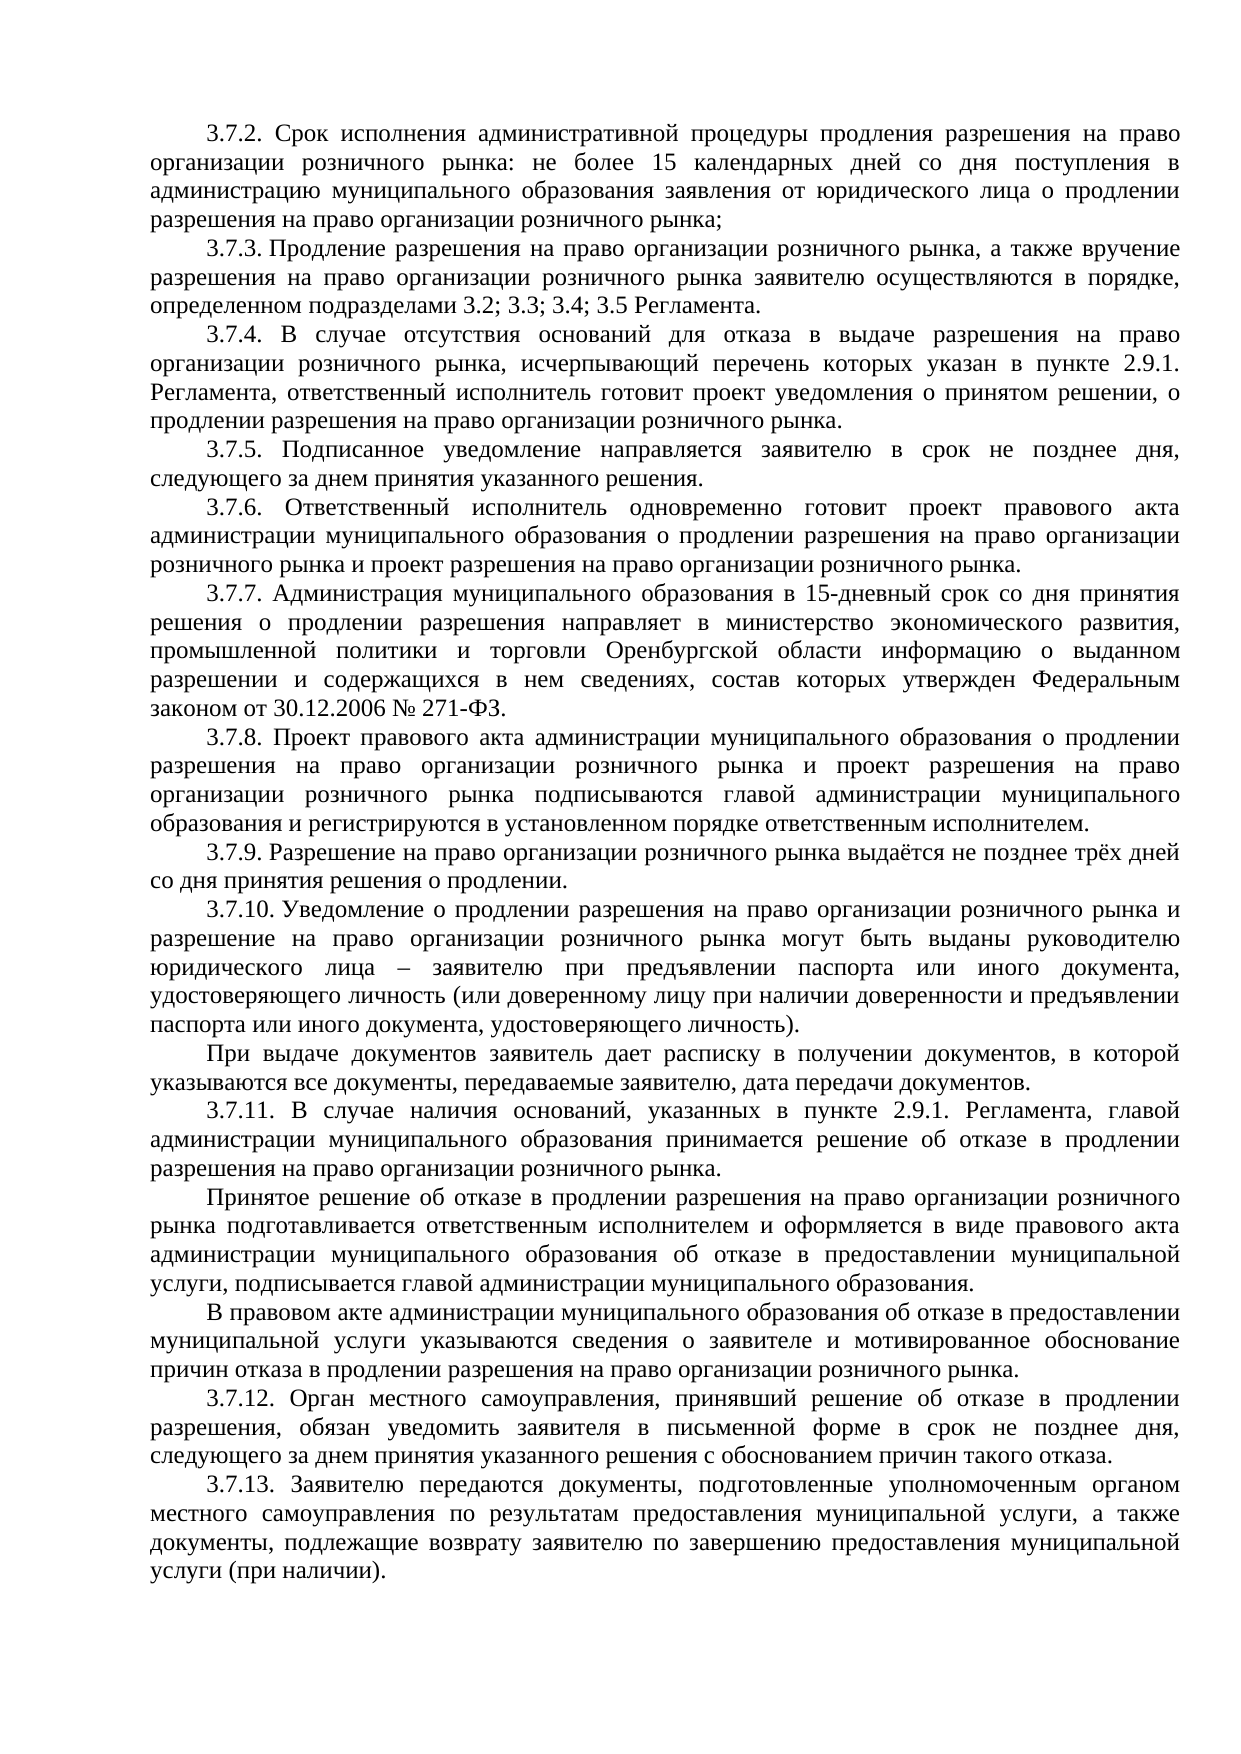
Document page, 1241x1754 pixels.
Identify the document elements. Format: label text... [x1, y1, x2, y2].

text 3.7.5. Подписанное уведомление направляется заявителю в срок не позднее дня, следующего за днем принятия указанного решения. [150, 434, 1181, 492]
text 3.7.6. Ответственный исполнитель одновременно готовит проект правового акта администрации муниципального образования о продлении разрешения на право организации розничного рынка и проект разрешения на право организации розничного рынка. [150, 492, 1181, 578]
text 3.7.10. Уведомление о продлении разрешения на право организации розничного рынка и разрешение на право организации розничного рынка могут быть выданы руководителю юридического лица – заявителю при предъявлении паспорта или иного документа, удостоверяющего личность (или доверенному лицу при наличии доверенности и предъявлении паспорта или иного документа, удостоверяющего личность). [150, 894, 1181, 1038]
text 3.7.7. Администрация муниципального образования в 15-дневный срок со дня принятия решения о продлении разрешения направляет в министерство экономического развития, промышленной политики и торговли Оренбургской области информацию о выданном разрешении и содержащихся в нем сведениях, состав которых утвержден Федеральным законом от 30.12.2006 № 271-ФЗ. [150, 578, 1181, 722]
text В правовом акте администрации муниципального образования об отказе в предоставлении муниципальной услуги указываются сведения о заявителе и мотивированное обоснование причин отказа в продлении разрешения на право организации розничного рынка. [150, 1297, 1181, 1383]
text 3.7.4. В случае отсутствия оснований для отказа в выдаче разрешения на право организации розничного рынка, исчерпывающий перечень которых указан в пункте 2.9.1. Регламента, ответственный исполнитель готовит проект уведомления о принятом решении, о продлении разрешения на право организации розничного рынка. [150, 319, 1181, 434]
text 3.7.8. Проект правового акта администрации муниципального образования о продлении разрешения на право организации розничного рынка и проект разрешения на право организации розничного рынка подписываются главой администрации муниципального образования и регистрируются в установленном порядке ответственным исполнителем. [150, 722, 1181, 837]
text 3.7.11. В случае наличия оснований, указанных в пункте 2.9.1. Регламента, главой администрации муниципального образования принимается решение об отказе в продлении разрешения на право организации розничного рынка. [150, 1096, 1181, 1182]
text 3.7.2. Срок исполнения административной процедуры продления разрешения на право организации розничного рынка: не более 15 календарных дней со дня поступления в администрацию муниципального образования заявления от юридического лица о продлении разрешения на право организации розничного рынка; [150, 118, 1181, 233]
text 3.7.12. Орган местного самоуправления, принявший решение об отказе в продлении разрешения, обязан уведомить заявителя в письменной форме в срок не позднее дня, следующего за днем принятия указанного решения с обоснованием причин такого отказа. [150, 1383, 1181, 1469]
text 3.7.3. Продление разрешения на право организации розничного рынка, а также вручение разрешения на право организации розничного рынка заявителю осуществляются в порядке, определенном подразделами 3.2; 3.3; 3.4; 3.5 Регламента. [150, 233, 1181, 319]
text Принятое решение об отказе в продлении разрешения на право организации розничного рынка подготавливается ответственным исполнителем и оформляется в виде правового акта администрации муниципального образования об отказе в предоставлении муниципальной услуги, подписывается главой администрации муниципального образования. [150, 1182, 1181, 1297]
text При выдаче документов заявитель дает расписку в получении документов, в которой указываются все документы, передаваемые заявителю, дата передачи документов. [150, 1038, 1181, 1096]
text 3.7.13. Заявителю передаются документы, подготовленные уполномоченным органом местного самоуправления по результатам предоставления муниципальной услуги, а также документы, подлежащие возврату заявителю по завершению предоставления муниципальной услуги (при наличии). [150, 1469, 1181, 1584]
text 3.7.9. Разрешение на право организации розничного рынка выдаётся не позднее трёх дней со дня принятия решения о продлении. [150, 837, 1181, 894]
